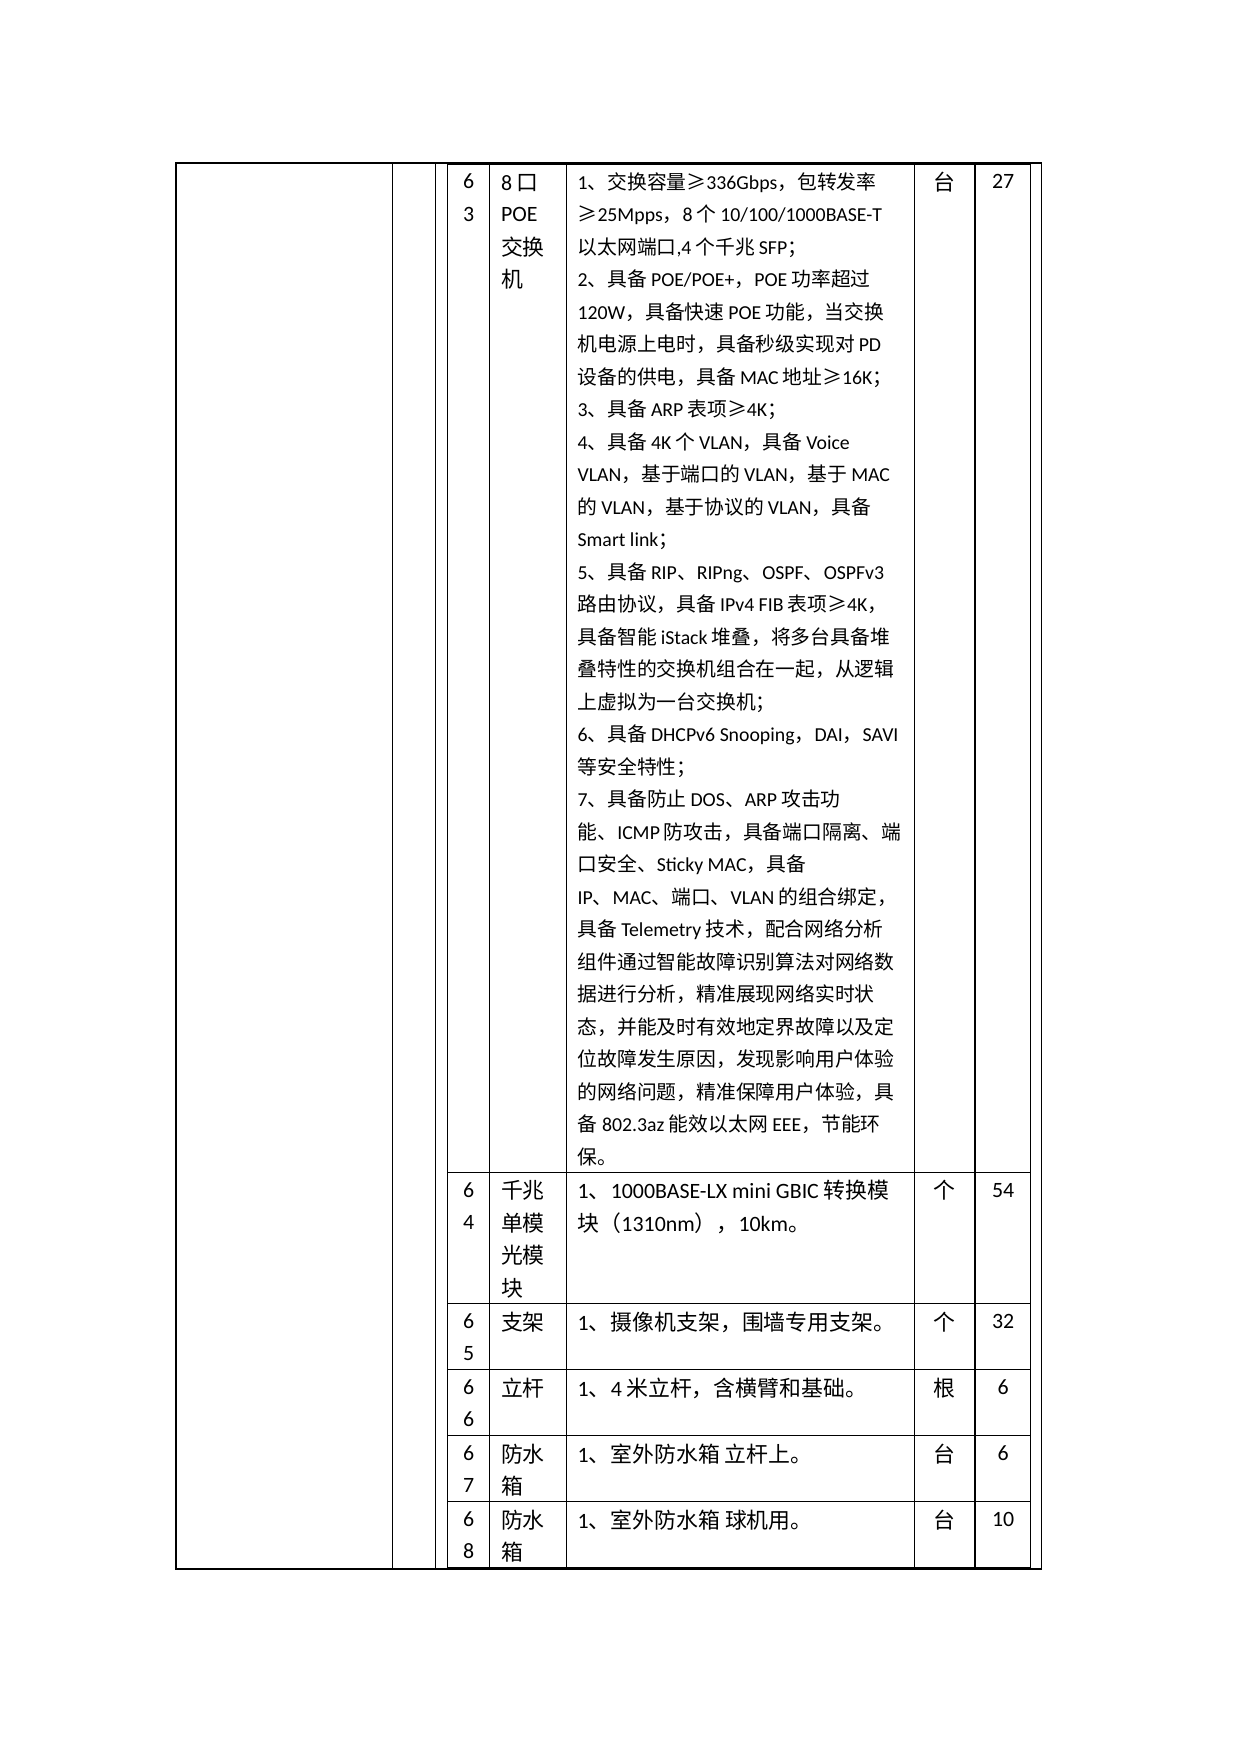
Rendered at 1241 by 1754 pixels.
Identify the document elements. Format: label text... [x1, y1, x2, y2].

table_cell 1 [393, 164, 435, 1568]
table_cell [177, 164, 392, 1568]
